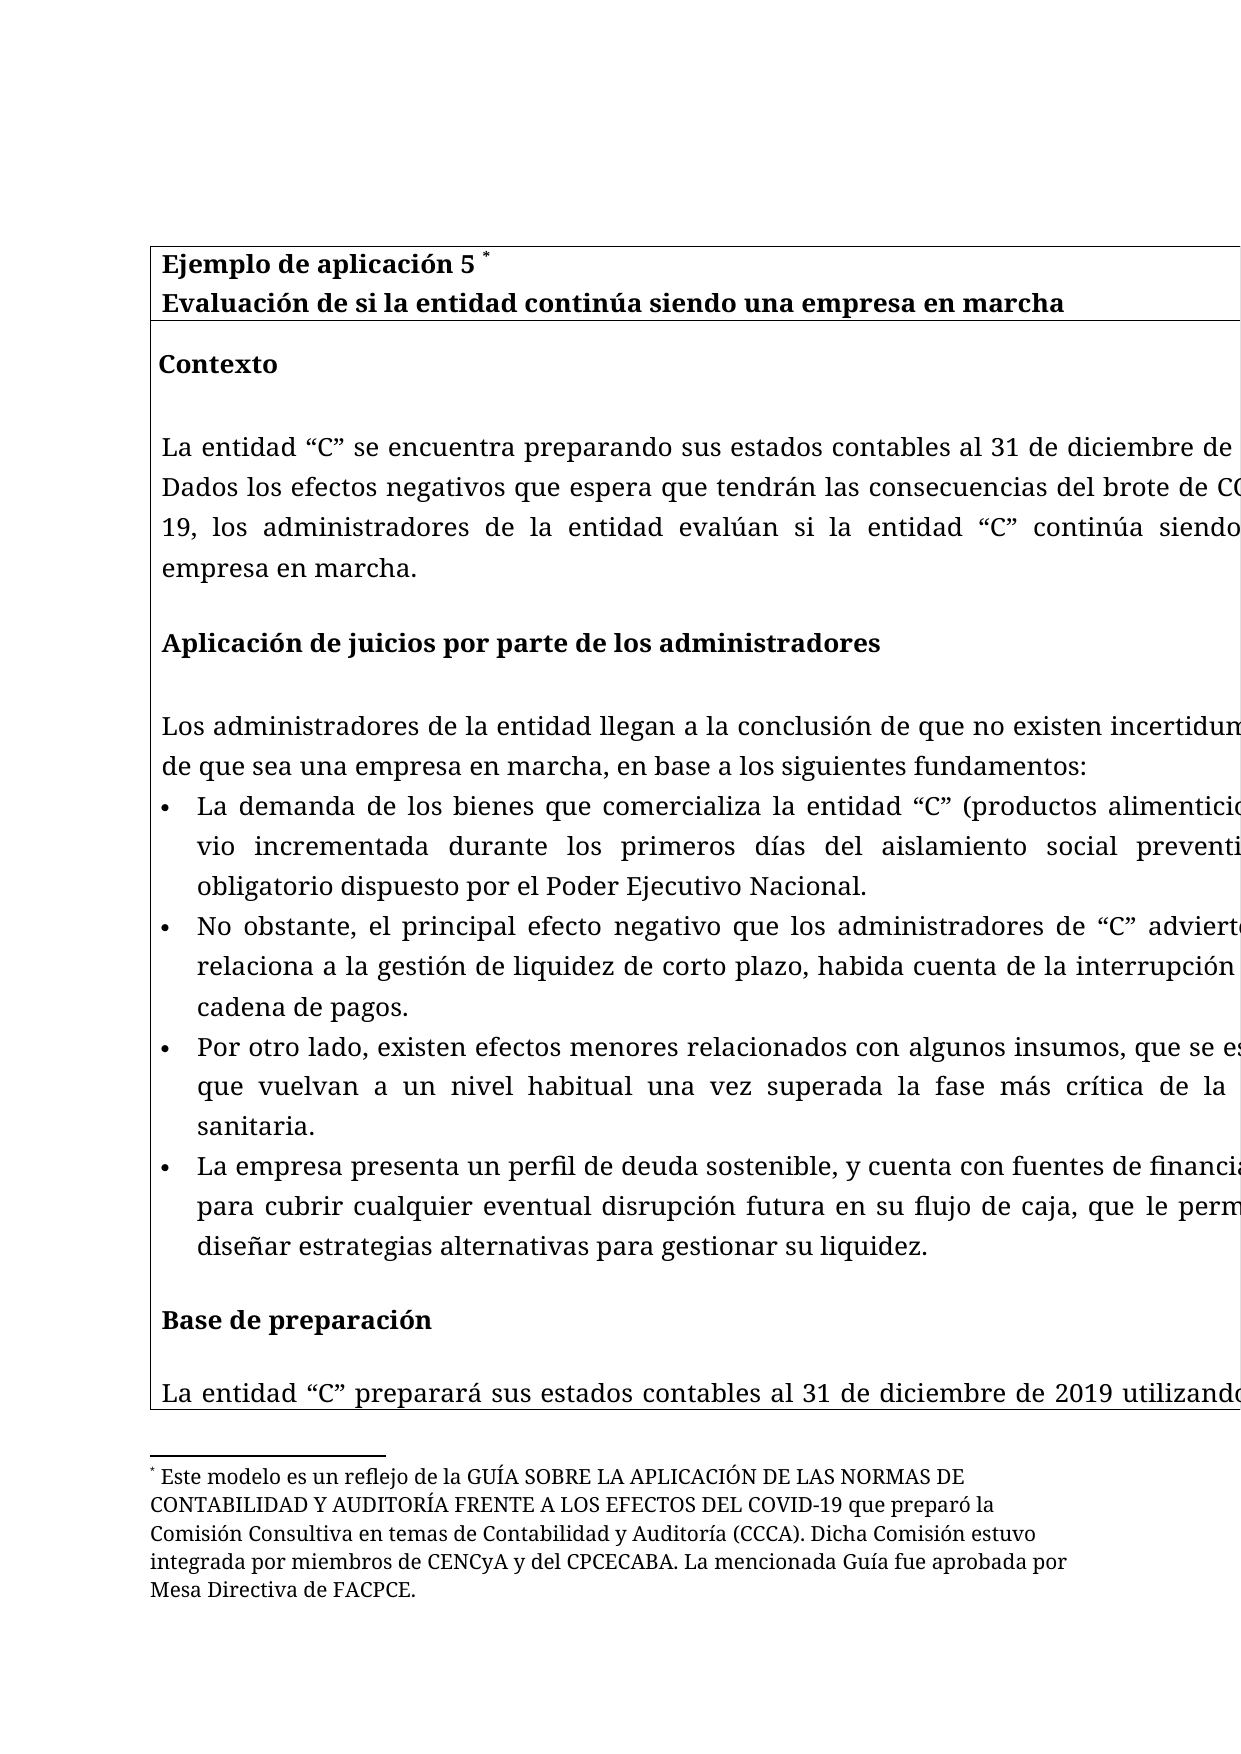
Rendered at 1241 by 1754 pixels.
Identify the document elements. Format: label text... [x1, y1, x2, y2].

table_header Ejemplo de aplicación 5 Evaluación de si la entidad continúa siendo una empresa en marcha [151, 247, 1240, 320]
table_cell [151, 321, 1240, 1409]
